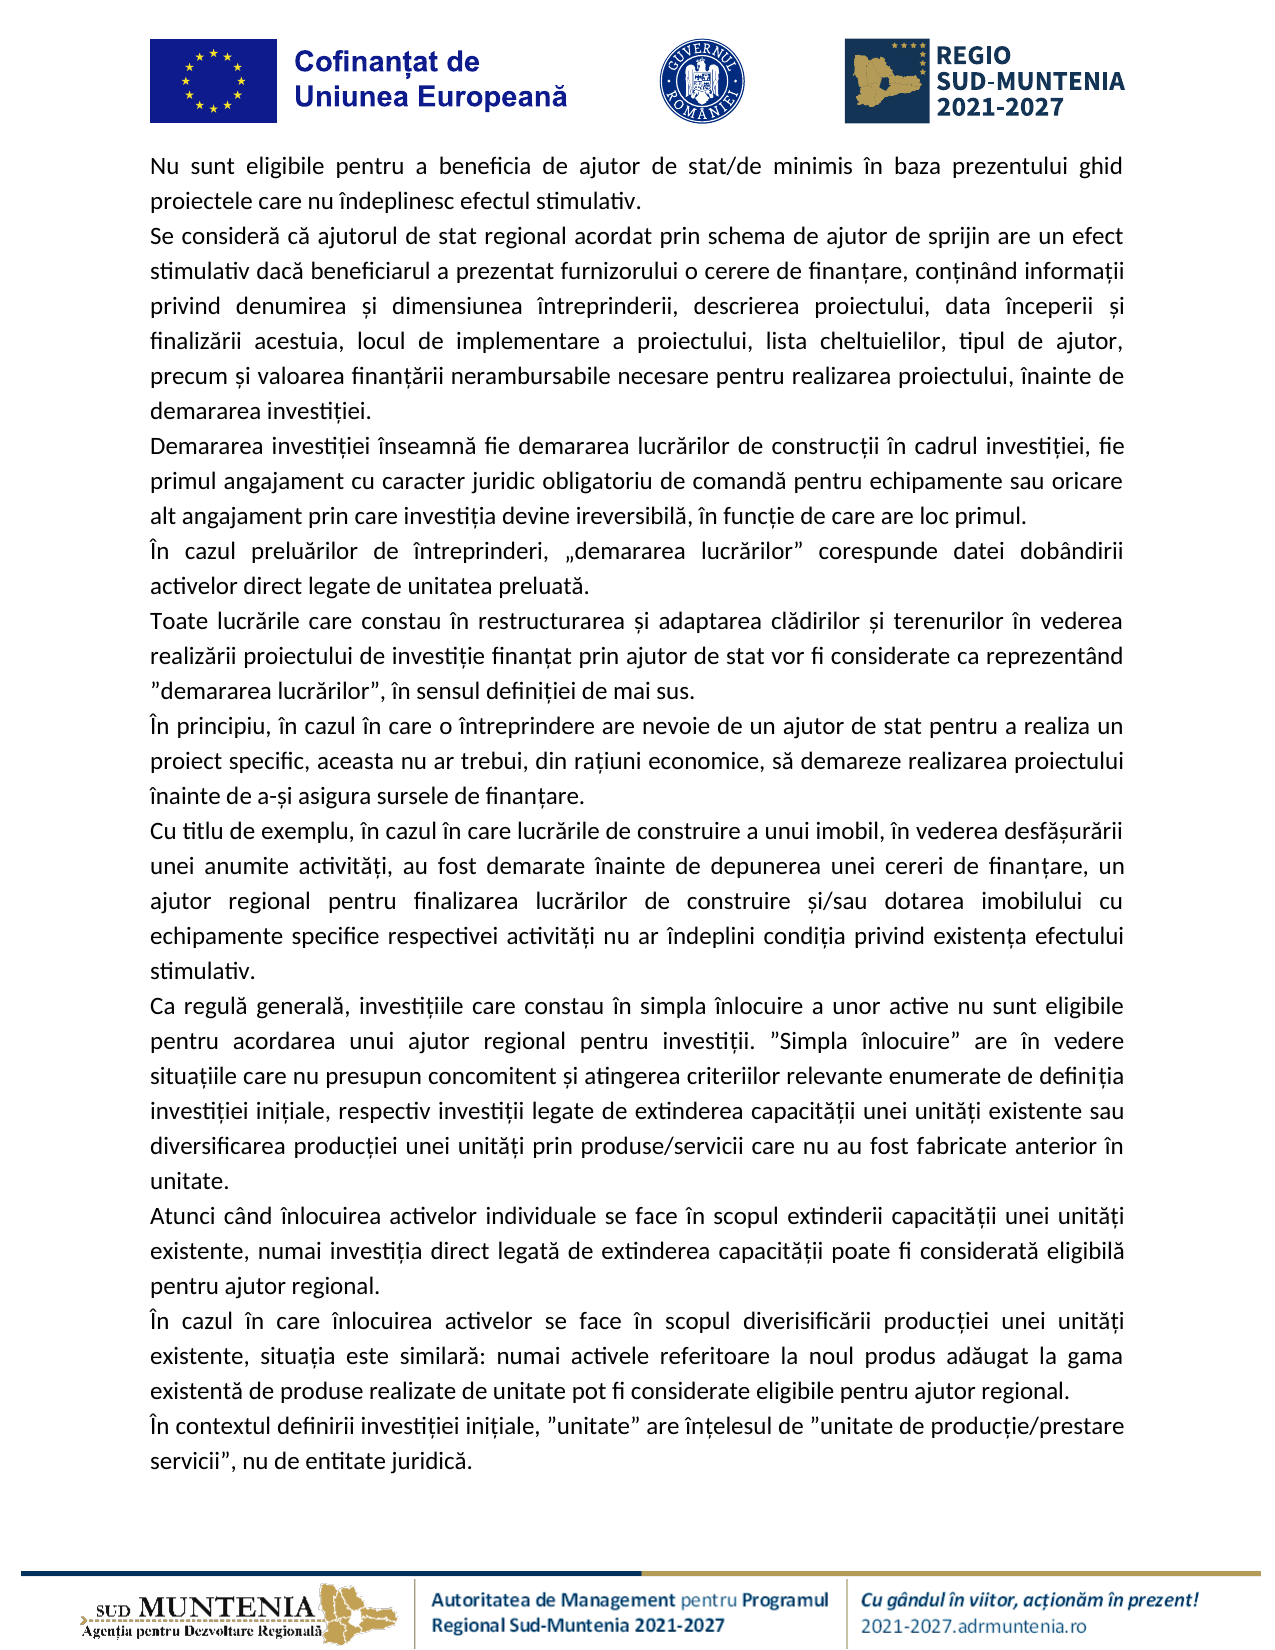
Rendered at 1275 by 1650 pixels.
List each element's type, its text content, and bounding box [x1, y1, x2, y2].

text Ca regulă generală, investițiile care constau în simpla înlocuire a unor active nu sunt eligibile pentru acordarea unui ajutor regional pentru investiții. ”Simpla înlocuire” are în vedere situațiile care nu presupun concomitent și atingerea criteriilor relevante enumerate de definiția investiției inițiale, respectiv investiții legate de extinderea capacității unei unități existente sau diversificarea producției unei unități prin produse/servicii care nu au fost fabricate anterior în unitate. [150, 990, 1125, 1196]
text În cazul preluărilor de întreprinderi, „demararea lucrărilor” corespunde datei dobândirii activelor direct legate de unitatea preluată. [150, 535, 1125, 601]
text Toate lucrările care constau în restructurarea și adaptarea clădirilor și terenurilor în vederea realizării proiectului de investiție finanțat prin ajutor de stat vor fi considerate ca reprezentând ”demararea lucrărilor”, în sensul definiției de mai sus. [150, 605, 1125, 706]
text Se consideră că ajutorul de stat regional acordat prin schema de ajutor de sprijin are un efect stimulativ dacă beneficiarul a prezentat furnizorului o cerere de finanțare, conținând informații privind denumirea şi dimensiunea întreprinderii, descrierea proiectului, data începerii şi finalizării acestuia, locul de implementare a proiectului, lista cheltuielilor, tipul de ajutor, precum şi valoarea finanțării nerambursabile necesare pentru realizarea proiectului, înainte de demararea investiției. [150, 220, 1125, 426]
text Nu sunt eligibile pentru a beneficia de ajutor de stat/de minimis în baza prezentului ghid proiectele care nu îndeplinesc efectul stimulativ. [150, 150, 1125, 216]
text Cu titlu de exemplu, în cazul în care lucrările de construire a unui imobil, în vederea desfășurării unei anumite activități, au fost demarate înainte de depunerea unei cereri de finanțare, un ajutor regional pentru finalizarea lucrărilor de construire și/sau dotarea imobilului cu echipamente specifice respectivei activități nu ar îndeplini condiția privind existența efectului stimulativ. [150, 815, 1125, 986]
text Atunci când înlocuirea activelor individuale se face în scopul extinderii capacității unei unități existente, numai investiția direct legată de extinderea capacității poate fi considerată eligibilă pentru ajutor regional. [150, 1200, 1125, 1301]
text În cazul în care înlocuirea activelor se face în scopul diverisificării producției unei unități existente, situația este similară: numai activele referitoare la noul produs adăugat la gama existentă de produse realizate de unitate pot fi considerate eligibile pentru ajutor regional. [150, 1305, 1125, 1406]
text Demararea investiției înseamnă fie demararea lucrărilor de construcții în cadrul investiției, fie primul angajament cu caracter juridic obligatoriu de comandă pentru echipamente sau oricare alt angajament prin care investiția devine ireversibilă, în funcție de care are loc primul. [150, 430, 1125, 531]
picture [21, 1571, 1262, 1650]
text În contextul definirii investiției inițiale, ”unitate” are înțelesul de ”unitate de producție/prestare servicii”, nu de entitate juridică. [150, 1410, 1125, 1476]
text În principiu, în cazul în care o întreprindere are nevoie de un ajutor de stat pentru a realiza un proiect specific, aceasta nu ar trebui, din rațiuni economice, să demareze realizarea proiectului înainte de a-și asigura sursele de finanțare. [150, 710, 1125, 811]
